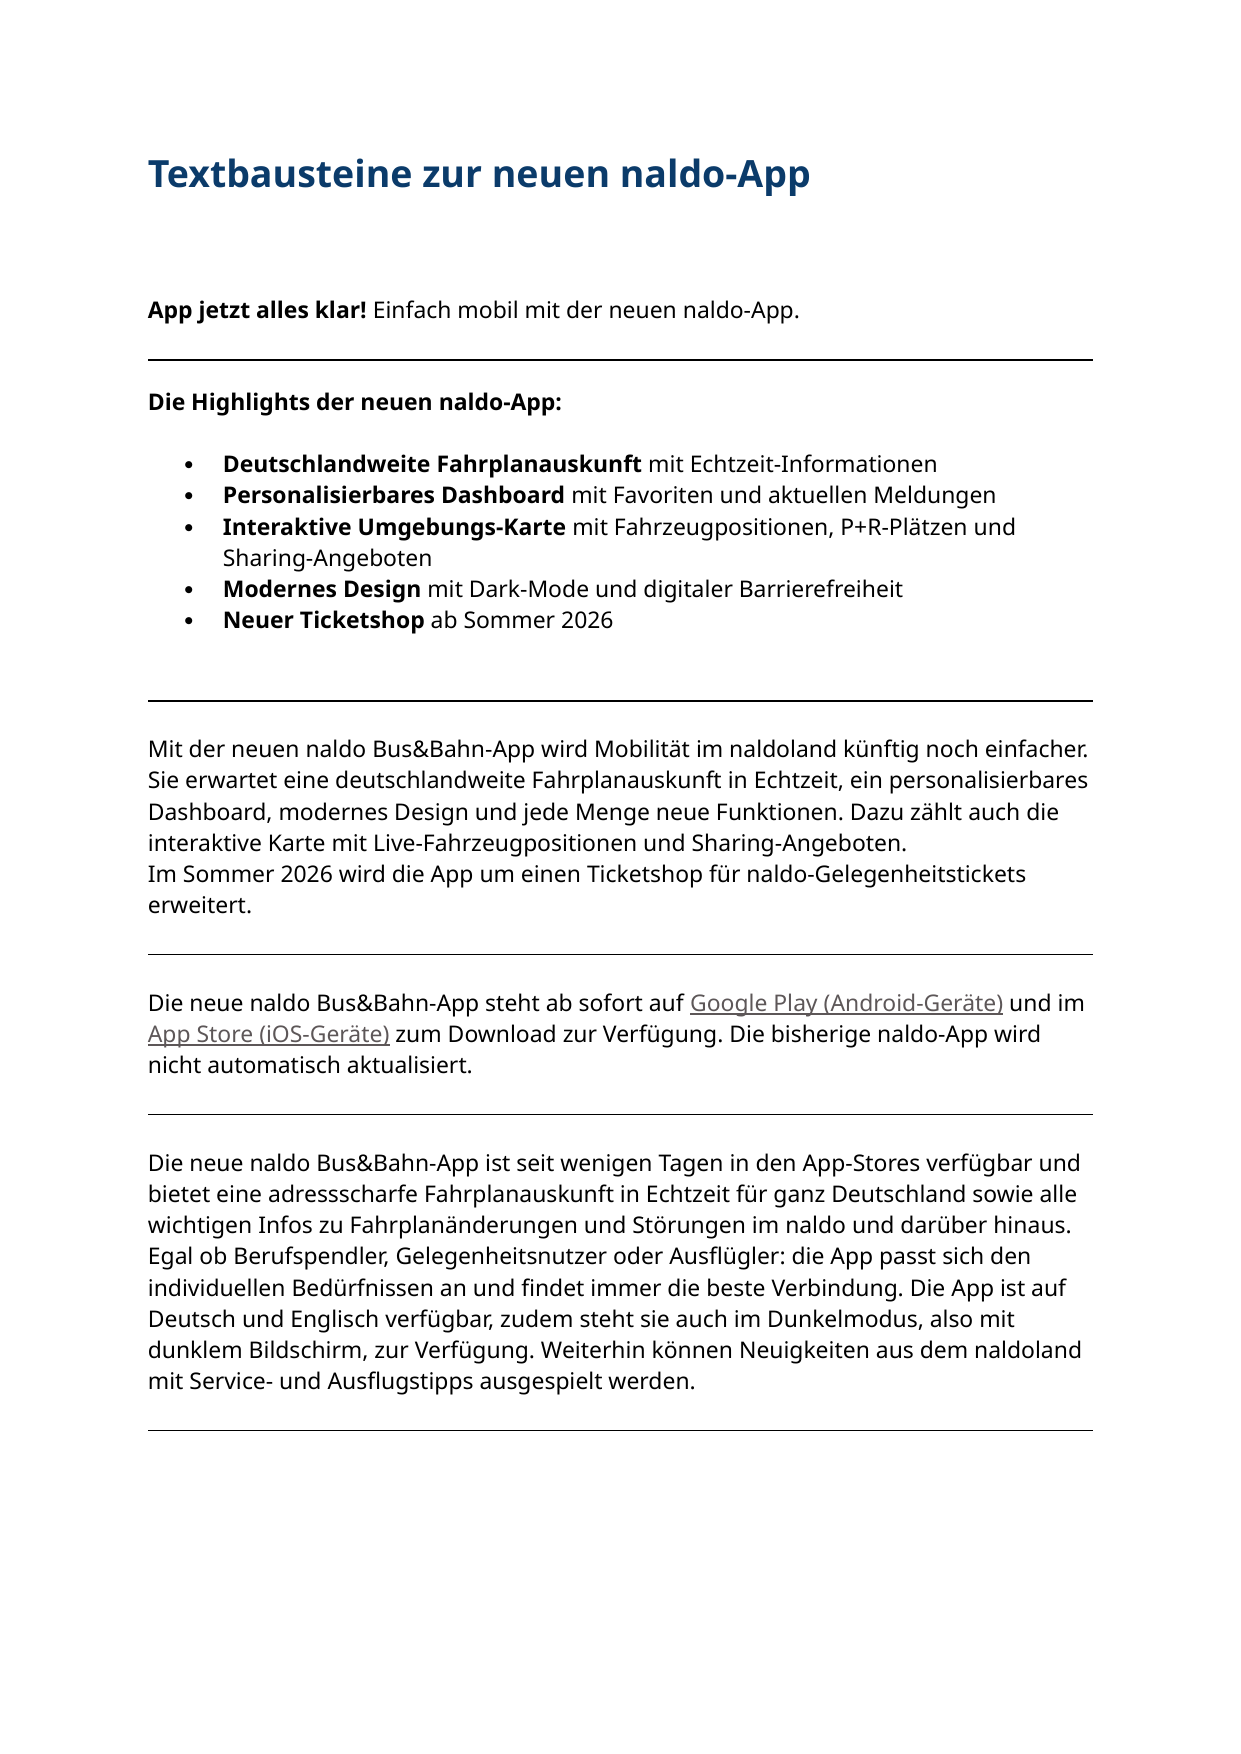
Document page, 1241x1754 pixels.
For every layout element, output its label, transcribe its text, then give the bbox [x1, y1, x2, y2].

text Die neue naldo Bus&Bahn-App ist seit wenigen Tagen in den App-Stores verfügbar und bietet eine adressscharfe Fahrplanauskunft in Echtzeit für ganz Deutschland sowie alle wichtigen Infos zu Fahrplanänderungen und Störungen im naldo und darüber hinaus. Egal ob Berufspendler, Gelegenheitsnutzer oder Ausflügler: die App passt sich den individuellen Bedürfnissen an und findet immer die beste Verbindung. Die App ist auf Deutsch und Englisch verfügbar, zudem steht sie auch im Dunkelmodus, also mit dunklem Bildschirm, zur Verfügung. Weiterhin können Neuigkeiten aus dem naldoland mit Service- und Ausflugstipps ausgespielt werden. [148, 1147, 1093, 1397]
title Textbausteine zur neuen naldo-App [148, 148, 1093, 199]
list Personalisierbares Dashboard mit Favoriten und aktuellen Meldungen [185, 479, 1093, 511]
list Deutschlandweite Fahrplanauskunft mit Echtzeit-Informationen [185, 448, 1093, 479]
subtitle App jetzt alles klar! Einfach mobil mit der neuen naldo-App. [148, 294, 1093, 326]
subtitle Die Highlights der neuen naldo-App: [148, 386, 1093, 448]
list Interaktive Umgebungs-Karte mit Fahrzeugpositionen, P+R-Plätzen und Sharing-Angeboten [185, 511, 1093, 573]
text Die neue naldo Bus&Bahn-App steht ab sofort auf Google Play (Android-Geräte) und im App Store (iOS-Geräte) zum Download zur Verfügung. Die bisherige naldo-App wird nicht automatisch aktualisiert. [148, 987, 1093, 1080]
text Mit der neuen naldo Bus&Bahn-App wird Mobilität im naldoland künftig noch einfacher. Sie erwartet eine deutschlandweite Fahrplanauskunft in Echtzeit, ein personalisierbares Dashboard, modernes Design und jede Menge neue Funktionen. Dazu zählt auch die interaktive Karte mit Live-Fahrzeugpositionen und Sharing-Angeboten. [148, 733, 1093, 858]
list Neuer Ticketshop ab Sommer 2026 [185, 604, 1093, 636]
text Im Sommer 2026 wird die App um einen Ticketshop für naldo-Gelegenheitstickets erweitert. [148, 858, 1093, 921]
list Modernes Design mit Dark-Mode und digitaler Barrierefreiheit [185, 573, 1093, 604]
